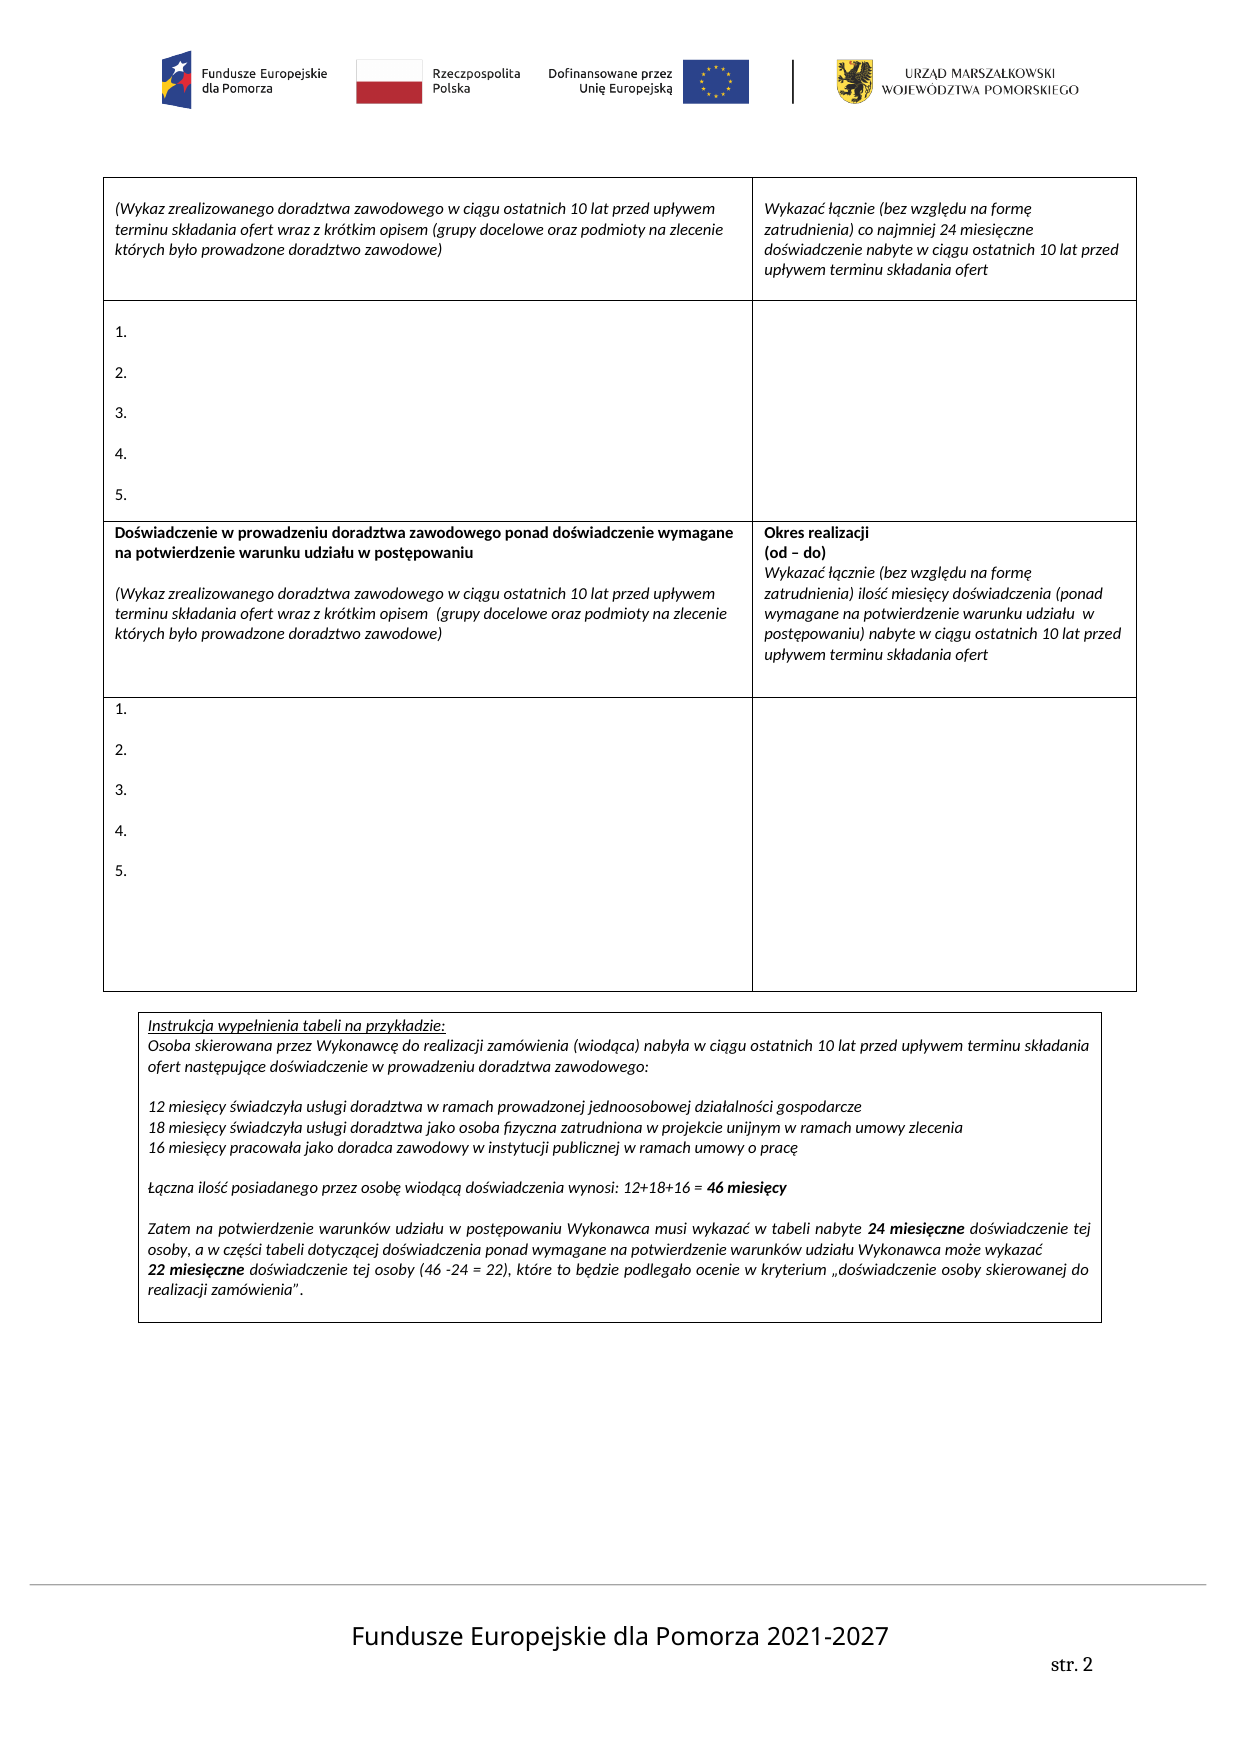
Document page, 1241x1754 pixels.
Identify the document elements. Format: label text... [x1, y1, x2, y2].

table_cell 1. 2. 3. 4. 5. [104, 698, 752, 991]
text 16 miesięcy pracowała jako doradca zawodowy w instytucji publicznej w ramach umowy o pracę [148, 1137, 1092, 1157]
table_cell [753, 178, 1136, 300]
table_cell [753, 698, 1136, 991]
text Łączna ilość posiadanego przez osobę wiodącą doświadczenia wynosi: 12+18+16 = 46 miesięcy [148, 1178, 1092, 1198]
table_cell [753, 301, 1136, 521]
table_cell Okres realizacji (od – do) Wykazać łącznie (bez względu na formę zatrudnienia) ilość miesięcy doświadczenia (ponad wymagane na potwierdzenie warunku udziału w postępowaniu) nabyte w ciągu ostatnich 10 lat przed upływem terminu składania ofert [753, 522, 1136, 697]
text Zatem na potwierdzenie warunków udziału w postępowaniu Wykonawca musi wykazać w tabeli nabyte 24 miesięczne doświadczenie tej osoby, a w części tabeli dotyczącej doświadczenia ponad wymagane na potwierdzenie warunków udziału Wykonawca może wykazać [148, 1218, 1092, 1259]
table_cell Doświadczenie w prowadzeniu doradztwa zawodowego ponad doświadczenie wymagane na potwierdzenie warunku udziału w postępowaniu (Wykaz zrealizowanego doradztwa zawodowego w ciągu ostatnich 10 lat przed upływem terminu składania ofert wraz z krótkim opisem (grupy docelowe oraz podmioty na zlecenie których było prowadzone doradztwo zawodowe) [104, 522, 752, 697]
picture [147, 35, 1093, 124]
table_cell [104, 178, 752, 300]
text 12 miesięcy świadczyła usługi doradztwa w ramach prowadzonej jednoosobowej działalności gospodarcze [148, 1097, 1092, 1117]
text Osoba skierowana przez Wykonawcę do realizacji zamówienia (wiodąca) nabyła w ciągu ostatnich 10 lat przed upływem terminu składania ofert następujące doświadczenie w prowadzeniu doradztwa zawodowego: [148, 1036, 1092, 1076]
table_cell 1. 2. 3. 4. 5. [104, 301, 752, 521]
text 18 miesięcy świadczyła usługi doradztwa jako osoba fizyczna zatrudniona w projekcie unijnym w ramach umowy zlecenia [148, 1117, 1092, 1137]
text Instrukcja wypełnienia tabeli na przykładzie: [139, 1013, 1101, 1036]
text 22 miesięczne doświadczenie tej osoby (46 -24 = 22), które to będzie podlegało ocenie w kryterium „doświadczenie osoby skierowanej do realizacji zamówienia”. [148, 1259, 1092, 1300]
